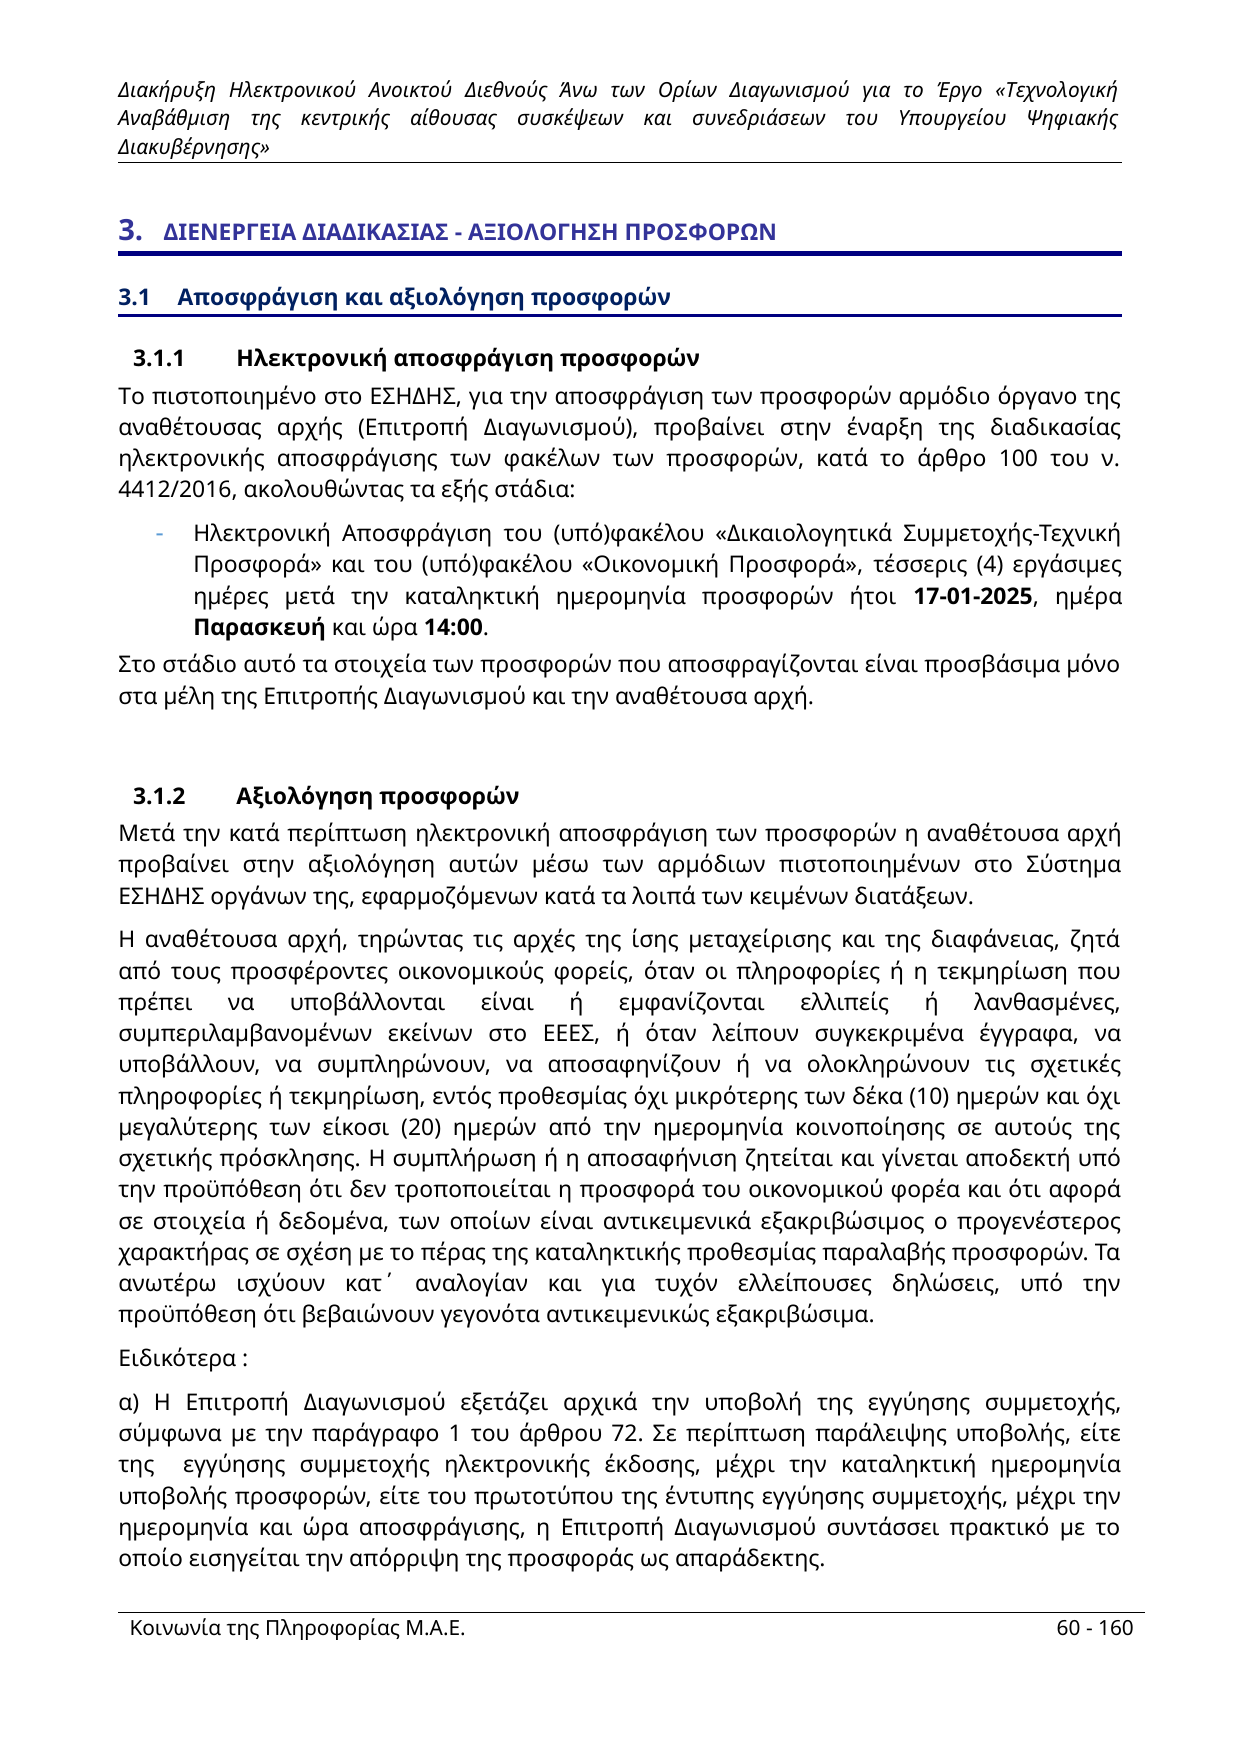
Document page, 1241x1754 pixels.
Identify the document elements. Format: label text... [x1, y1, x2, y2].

subtitle Αξιολόγηση προσφορών [133, 780, 1122, 811]
text α) Η Επιτροπή Διαγωνισμού εξετάζει αρχικά την υποβολή της εγγύησης συμμετοχής, σύμφωνα με την παράγραφο 1 του άρθρου 72. Σε περίπτωση παράλειψης υποβολής, είτε της εγγύησης συμμετοχής ηλεκτρονικής έκδοσης, μέχρι την καταληκτική ημερομηνία υποβολής προσφορών, είτε του πρωτοτύπου της έντυπης εγγύησης συμμετοχής, μέχρι την ημερομηνία και ώρα αποσφράγισης, η Επιτροπή Διαγωνισμού συντάσσει πρακτικό με το οποίο εισηγείται την απόρριψη της προσφοράς ως απαράδεκτης. [118, 1386, 1122, 1573]
text Μετά την κατά περίπτωση ηλεκτρονική αποσφράγιση των προσφορών η αναθέτουσα αρχή προβαίνει στην αξιολόγηση αυτών μέσω των αρμόδιων πιστοποιημένων στο Σύστημα ΕΣΗΔΗΣ οργάνων της, εφαρμοζόμενων κατά τα λοιπά των κειμένων διατάξεων. [118, 817, 1122, 911]
text Στο στάδιο αυτό τα στοιχεία των προσφορών που αποσφραγίζονται είναι προσβάσιμα μόνο στα μέλη της Επιτροπής Διαγωνισμού και την αναθέτουσα αρχή. [118, 648, 1122, 711]
text Η αναθέτουσα αρχή, τηρώντας τις αρχές της ίσης μεταχείρισης και της διαφάνειας, ζητά από τους προσφέροντες οικονομικούς φορείς, όταν οι πληροφορίες ή η τεκμηρίωση που πρέπει να υποβάλλονται είναι ή εμφανίζονται ελλιπείς ή λανθασμένες, συμπεριλαμβανομένων εκείνων στο ΕΕΕΣ, ή όταν λείπουν συγκεκριμένα έγγραφα, να υποβάλλουν, να συμπληρώνουν, να αποσαφηνίζουν ή να ολοκληρώνουν τις σχετικές πληροφορίες ή τεκμηρίωση, εντός προθεσμίας όχι μικρότερης των δέκα (10) ημερών και όχι μεγαλύτερης των είκοσι (20) ημερών από την ημερομηνία κοινοποίησης σε αυτούς της σχετικής πρόσκλησης. Η συμπλήρωση ή η αποσαφήνιση ζητείται και γίνεται αποδεκτή υπό την προϋπόθεση ότι δεν τροποποιείται η προσφορά του οικονομικού φορέα και ότι αφορά σε στοιχεία ή δεδομένα, των οποίων είναι αντικειμενικά εξακριβώσιμος ο προγενέστερος χαρακτήρας σε σχέση με το πέρας της καταληκτικής προθεσμίας παραλαβής προσφορών. Τα ανωτέρω ισχύουν κατ΄ αναλογίαν και για τυχόν ελλείπουσες δηλώσεις, υπό την προϋπόθεση ότι βεβαιώνουν γεγονότα αντικειμενικώς εξακριβώσιμα. [118, 923, 1122, 1330]
subtitle ΔΙΕΝΕΡΓΕΙΑ ΔΙΑΔΙΚΑΣΙΑΣ - ΑΞΙΟΛΟΓΗΣΗ ΠΡΟΣΦΟΡΩΝ [118, 209, 1122, 251]
list Ηλεκτρονική Αποσφράγιση του (υπό)φακέλου «Δικαιολογητικά Συμμετοχής-Τεχνική Προσφορά» και του (υπό)φακέλου «Οικονομική Προσφορά», τέσσερις (4) εργάσιμες ημέρες μετά την καταληκτική ημερομηνία προσφορών ήτοι 17-01-2025, ημέρα Παρασκευή και ώρα 14:00. [156, 517, 1122, 642]
subtitle Αποσφράγιση και αξιολόγηση προσφορών [118, 281, 1122, 314]
text Ειδικότερα : [118, 1342, 1122, 1373]
subtitle Ηλεκτρονική αποσφράγιση προσφορών [133, 342, 1122, 373]
text Το πιστοποιημένο στο ΕΣΗΔΗΣ, για την αποσφράγιση των προσφορών αρμόδιο όργανο της αναθέτουσας αρχής (Επιτροπή Διαγωνισμού), προβαίνει στην έναρξη της διαδικασίας ηλεκτρονικής αποσφράγισης των φακέλων των προσφορών, κατά το άρθρο 100 του ν. 4412/2016, ακολουθώντας τα εξής στάδια: [118, 380, 1122, 505]
